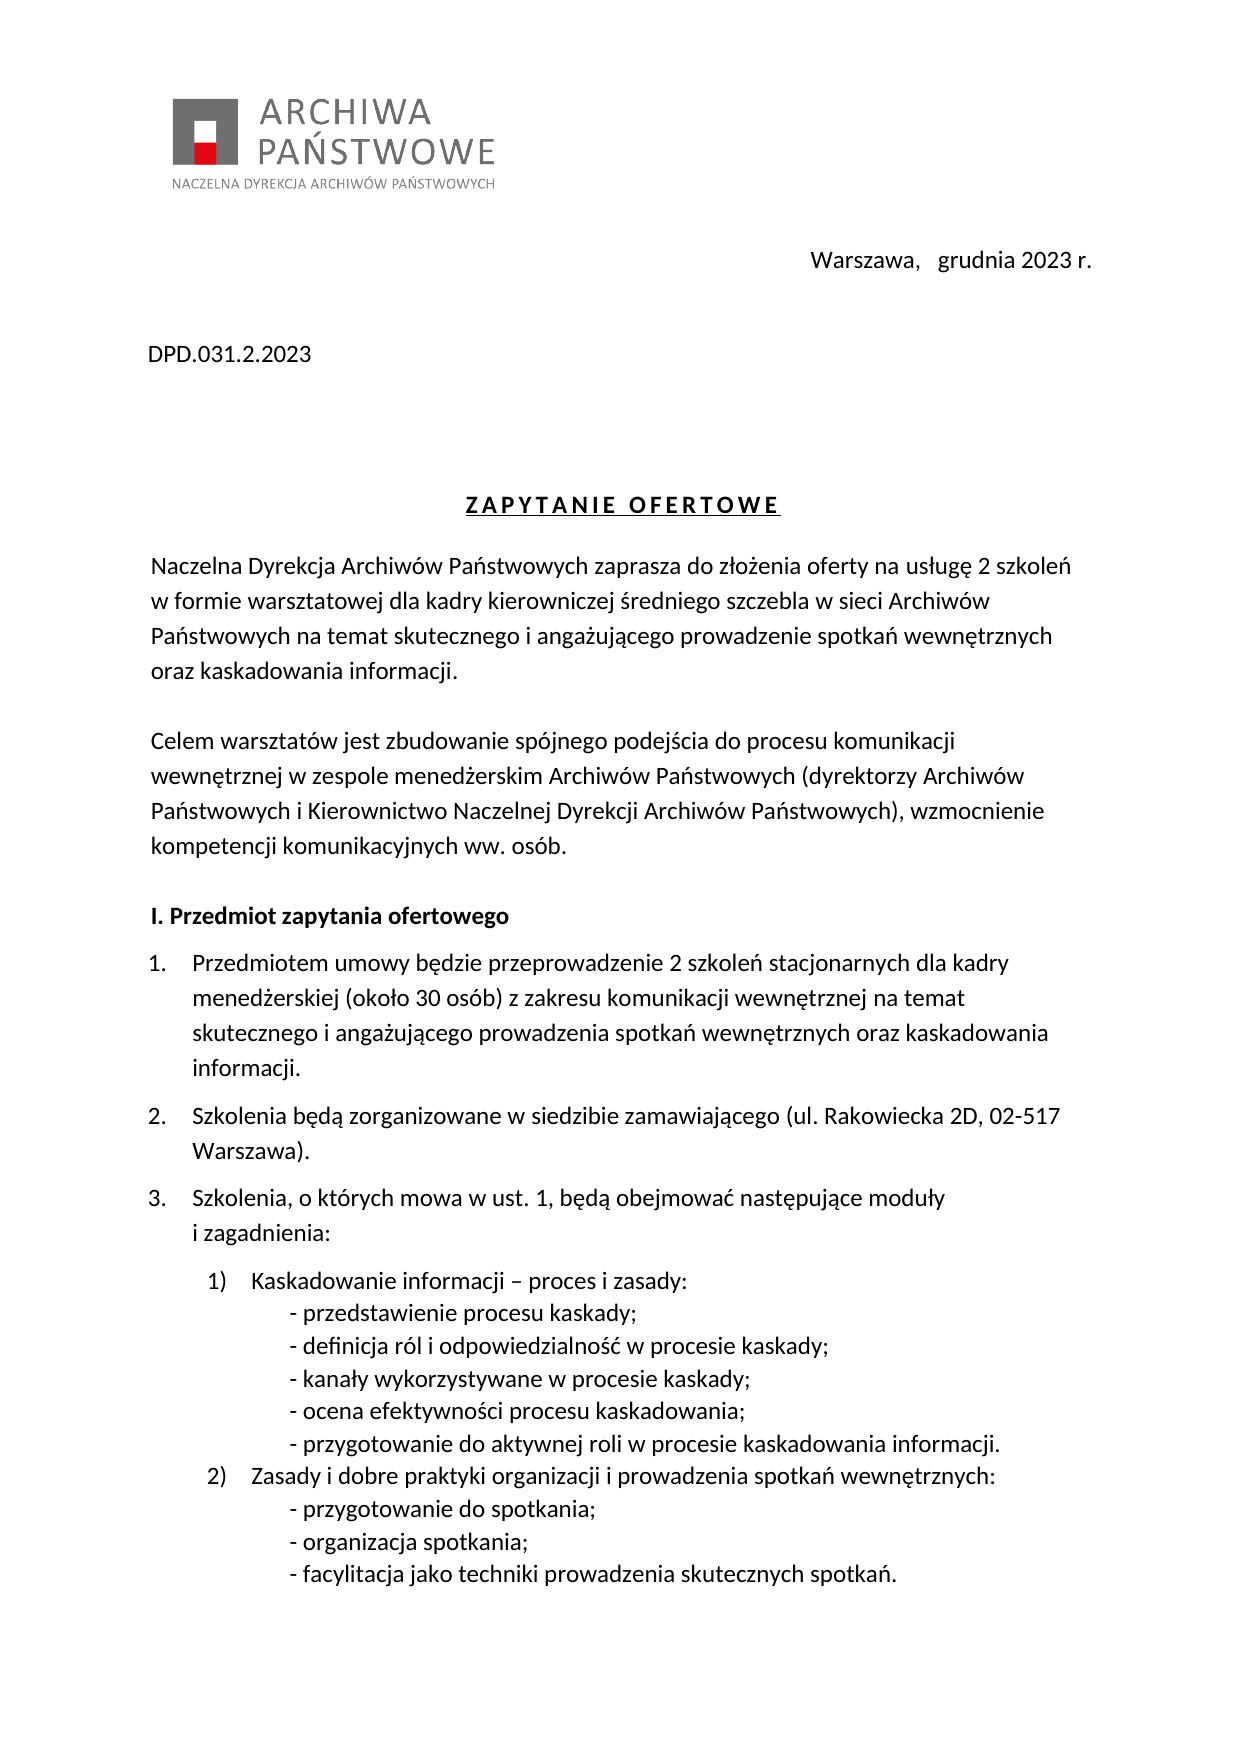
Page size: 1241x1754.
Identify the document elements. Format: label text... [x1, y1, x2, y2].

list Kaskadowanie informacji – proces i zasady: [207, 1265, 1093, 1295]
list - facylitacja jako techniki prowadzenia skutecznych spotkań. [289, 1558, 1093, 1589]
list Zasady i dobre praktyki organizacji i prowadzenia spotkań wewnętrznych: [207, 1461, 1093, 1491]
text I. Przedmiot zapytania ofertowego [151, 900, 1093, 930]
picture [147, 73, 519, 216]
text Naczelna Dyrekcja Archiwów Państwowych zaprasza do złożenia oferty na usługę 2 szkoleń w formie warsztatowej dla kadry kierowniczej średniego szczebla w sieci Archiwów Państwowych na temat skutecznego i angażującego prowadzenie spotkań wewnętrznych oraz kaskadowania informacji. [151, 550, 1093, 685]
list - przygotowanie do spotkania; [289, 1493, 1093, 1524]
list - przedstawienie procesu kaskady; [289, 1297, 1093, 1328]
list Szkolenia, o których mowa w ust. 1, będą obejmować następujące moduły i zagadnienia: [148, 1182, 1093, 1248]
text Celem warsztatów jest zbudowanie spójnego podejścia do procesu komunikacji wewnętrznej w zespole menedżerskim Archiwów Państwowych (dyrektorzy Archiwów Państwowych i Kierownictwo Naczelnej Dyrekcji Archiwów Państwowych), wzmocnienie kompetencji komunikacyjnych ww. osób. [151, 725, 1093, 860]
list - definicja ról i odpowiedzialność w procesie kaskady; [289, 1330, 1093, 1361]
list - kanały wykorzystywane w procesie kaskady; [289, 1363, 1093, 1393]
list Przedmiotem umowy będzie przeprowadzenie 2 szkoleń stacjonarnych dla kadry menedżerskiej (około 30 osób) z zakresu komunikacji wewnętrznej na temat skutecznego i angażującego prowadzenia spotkań wewnętrznych oraz kaskadowania informacji. [148, 947, 1093, 1083]
text DPD.031.2.2023 [148, 338, 1093, 369]
text Warszawa, grudnia 2023 r. [679, 244, 1093, 275]
list - przygotowanie do aktywnej roli w procesie kaskadowania informacji. [289, 1428, 1093, 1458]
list - organizacja spotkania; [289, 1526, 1093, 1556]
text ZAPYTANIE OFERTOWE [150, 489, 1093, 519]
list - ocena efektywności procesu kaskadowania; [289, 1395, 1093, 1426]
list Szkolenia będą zorganizowane w siedzibie zamawiającego (ul. Rakowiecka 2D, 02-517 Warszawa). [148, 1100, 1093, 1165]
